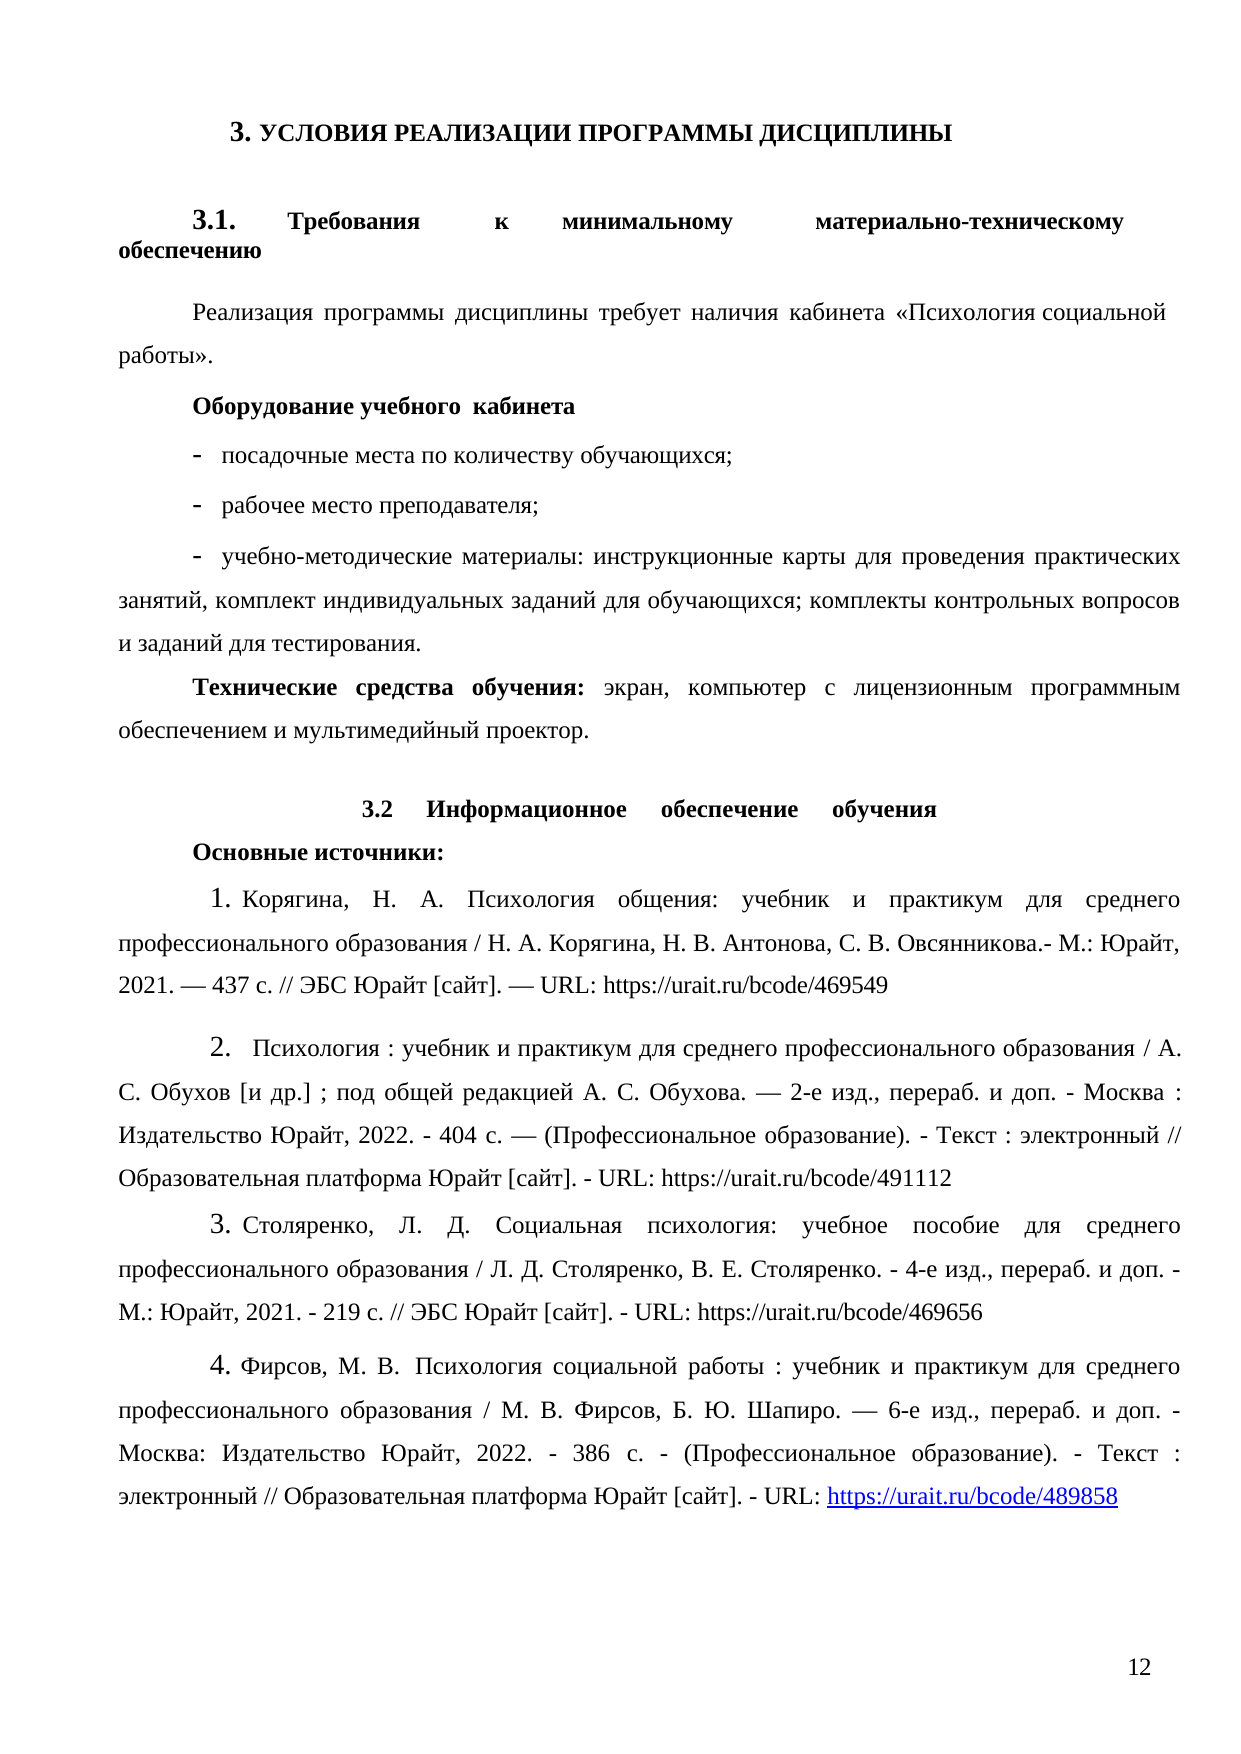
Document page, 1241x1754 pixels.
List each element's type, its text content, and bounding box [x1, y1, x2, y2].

subtitle УСЛОВИЯ РЕАЛИЗАЦИИ ПРОГРАММЫ ДИСЦИПЛИНЫ [229, 114, 1194, 148]
subtitle Требования к минимальному материально-техническому обеспечению [118, 202, 1181, 264]
list посадочные места по количеству обучающихся; [192, 436, 1194, 470]
list Фирсов, М. В. Психология социальной работы : учебник и практикум для среднего профессионального образования / М. В. Фирсов, Б. Ю. Шапиро. — 6-е изд., перераб. и доп. - Москва: Издательство Юрайт, 2022. - 386 с. - (Профессиональное образование). - Текст : электронный // Образовательная платформа Юрайт [сайт]. - URL: https://urait.ru/bcode/489858 [118, 1347, 1182, 1510]
text Технические средства обучения: экран, компьютер с лицензионным программным обеспечением и мультимедийный проектор. [118, 672, 1181, 744]
list Корягина, Н. А. Психология общения: учебник и практикум для среднего профессионального образования / Н. А. Корягина, Н. В. Антонова, С. В. Овсянникова.- М.: Юрайт, 2021. — 437 с. // ЭБС Юрайт [сайт]. — URL: https://urait.ru/bcode/469549 [118, 880, 1181, 999]
list рабочее место преподавателя; [192, 487, 1194, 520]
text Реализация программы дисциплины требует наличия кабинета «Психология социальной работы». [118, 297, 1194, 369]
list Столяренко, Л. Д. Социальная психология: учебное пособие для среднего профессионального образования / Л. Д. Столяренко, В. Е. Столяренко. - 4-е изд., перераб. и доп. -М.: Юрайт, 2021. - 219 с. // ЭБС Юрайт [сайт]. - URL: https://urait.ru/bcode/469656 [118, 1206, 1182, 1326]
subtitle 3.2 Информационное обеспечение обучения Основные источники: [192, 794, 937, 866]
list Психология : учебник и практикум для среднего профессионального образования / А. С. Обухов [и др.] ; под общей редакцией А. С. Обухова. — 2-е изд., перераб. и доп. - Москва : Издательство Юрайт, 2022. - 404 с. — (Профессиональное образование). - Текст : электронный // Образовательная платформа Юрайт [сайт]. - URL: https://urait.ru/bcode/491112 [118, 1029, 1182, 1192]
subtitle Оборудование учебного кабинета [192, 391, 1194, 420]
list учебно-методические материалы: инструкционные карты для проведения практических занятий, комплект индивидуальных заданий для обучающихся; комплекты контрольных вопросов и заданий для тестирования. [118, 537, 1181, 657]
